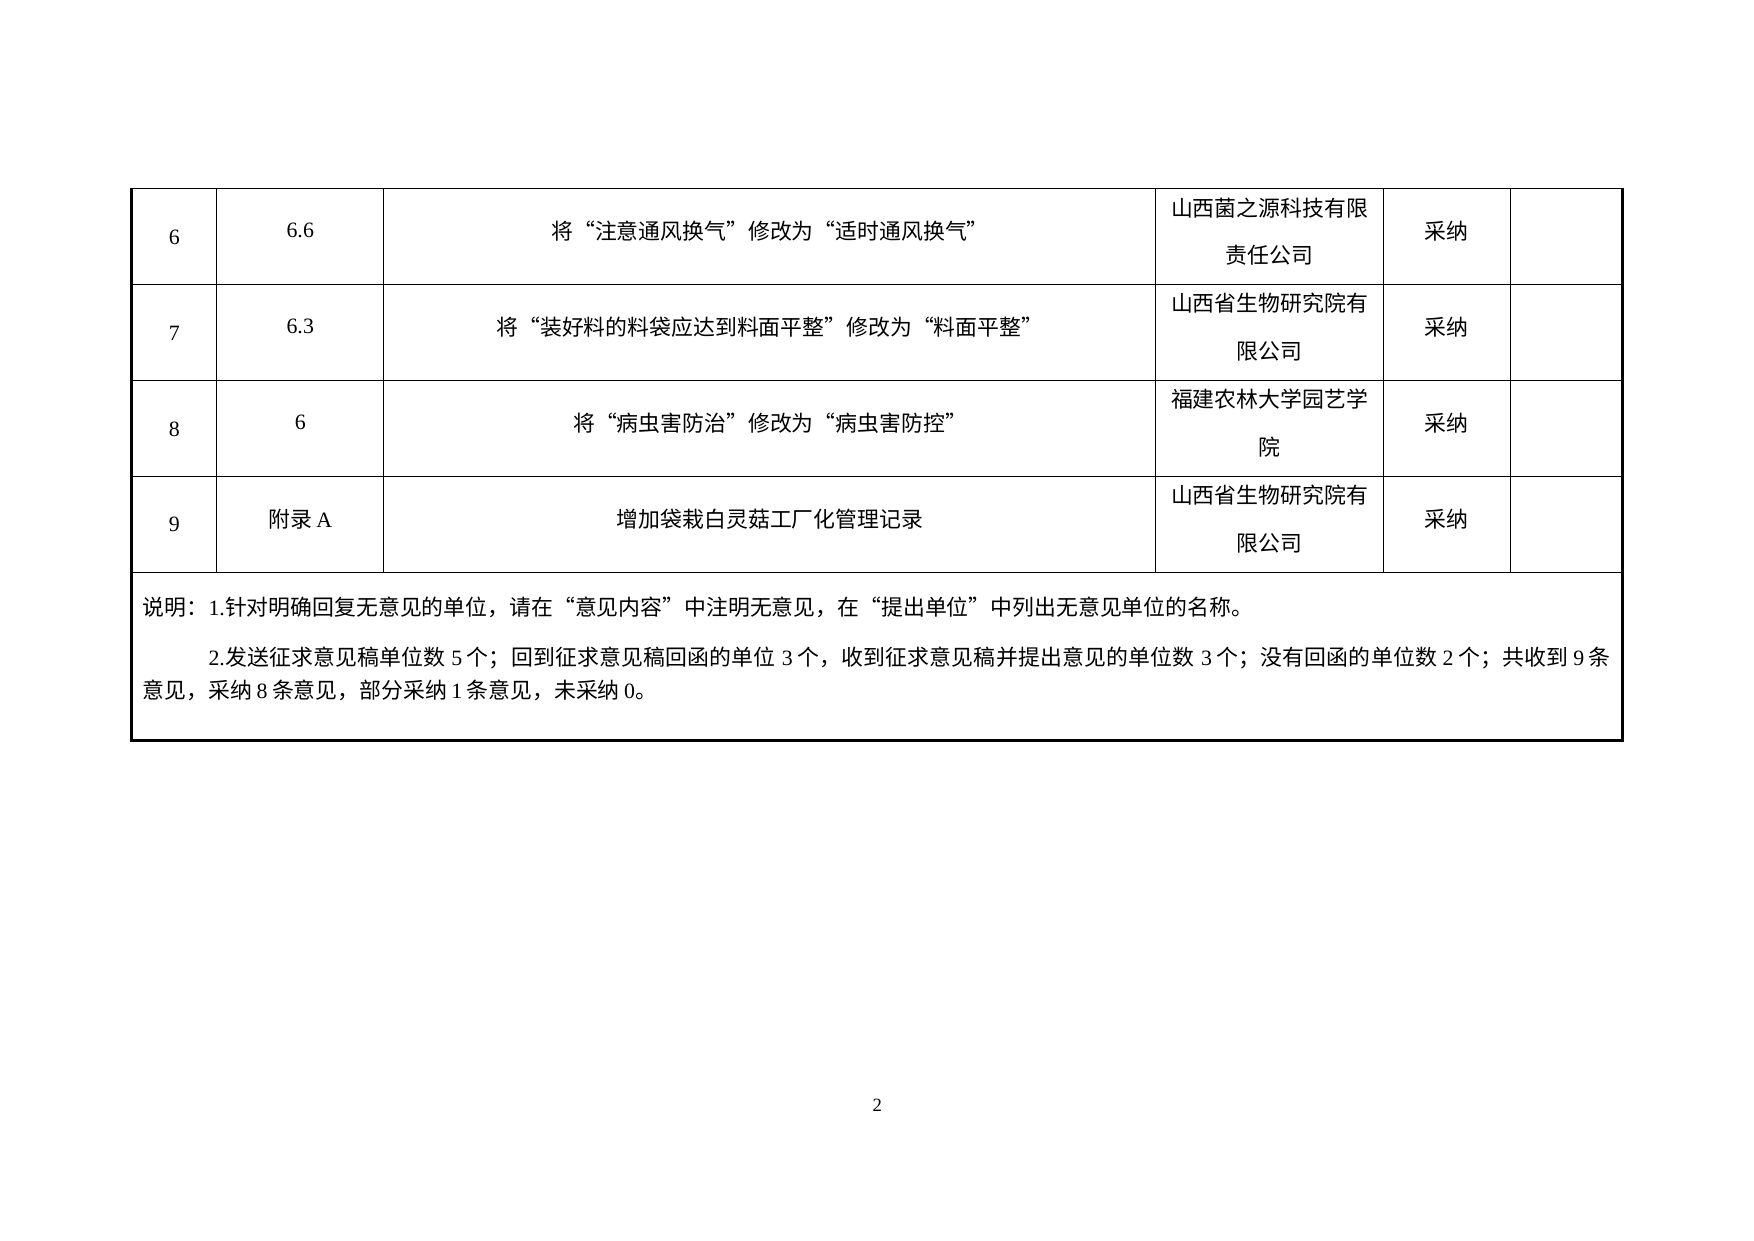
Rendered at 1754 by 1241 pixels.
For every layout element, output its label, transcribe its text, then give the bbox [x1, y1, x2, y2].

table_cell 说明：1.针对明确回复无意见的单位，请在“意见内容”中注明无意见，在“提出单位”中列出无意见单位的名称。 2.发送征求意见稿单位数5个；回到征求意见稿回函的单位3个，收到征求意见稿并提出意见的单位数3个；没有回函的单位数2个；共收到9条意见，采纳8条意见，部分采纳1条意见，未采纳0。 [133, 573, 1621, 738]
table_cell 山西省生物研究院有限公司 [1156, 285, 1383, 380]
table_cell 6.6 [217, 189, 383, 284]
table_cell 8 [133, 381, 216, 476]
table_cell 将“注意通风换气”修改为“适时通风换气” [384, 189, 1155, 284]
table_cell 9 [133, 477, 216, 572]
table_cell [1511, 477, 1621, 572]
table_cell 7 [133, 285, 216, 380]
table_cell 采纳 [1384, 189, 1510, 284]
table_cell 6 [133, 189, 216, 284]
table_cell 增加袋栽白灵菇工厂化管理记录 [384, 477, 1155, 572]
table_cell [1511, 381, 1621, 476]
table_cell 将“病虫害防治”修改为“病虫害防控” [384, 381, 1155, 476]
table_cell 采纳 [1384, 477, 1510, 572]
table_cell 采纳 [1384, 285, 1510, 380]
table_cell 山西菌之源科技有限责任公司 [1156, 189, 1383, 284]
table_cell 6 [217, 381, 383, 476]
table_cell 福建农林大学园艺学院 [1156, 381, 1383, 476]
table_cell [1511, 189, 1621, 284]
table_cell 将“装好料的料袋应达到料面平整”修改为“料面平整” [384, 285, 1155, 380]
table_cell [1511, 285, 1621, 380]
table_cell 附录A [217, 477, 383, 572]
table_cell 山西省生物研究院有限公司 [1156, 477, 1383, 572]
table_cell 采纳 [1384, 381, 1510, 476]
table_cell 6.3 [217, 285, 383, 380]
